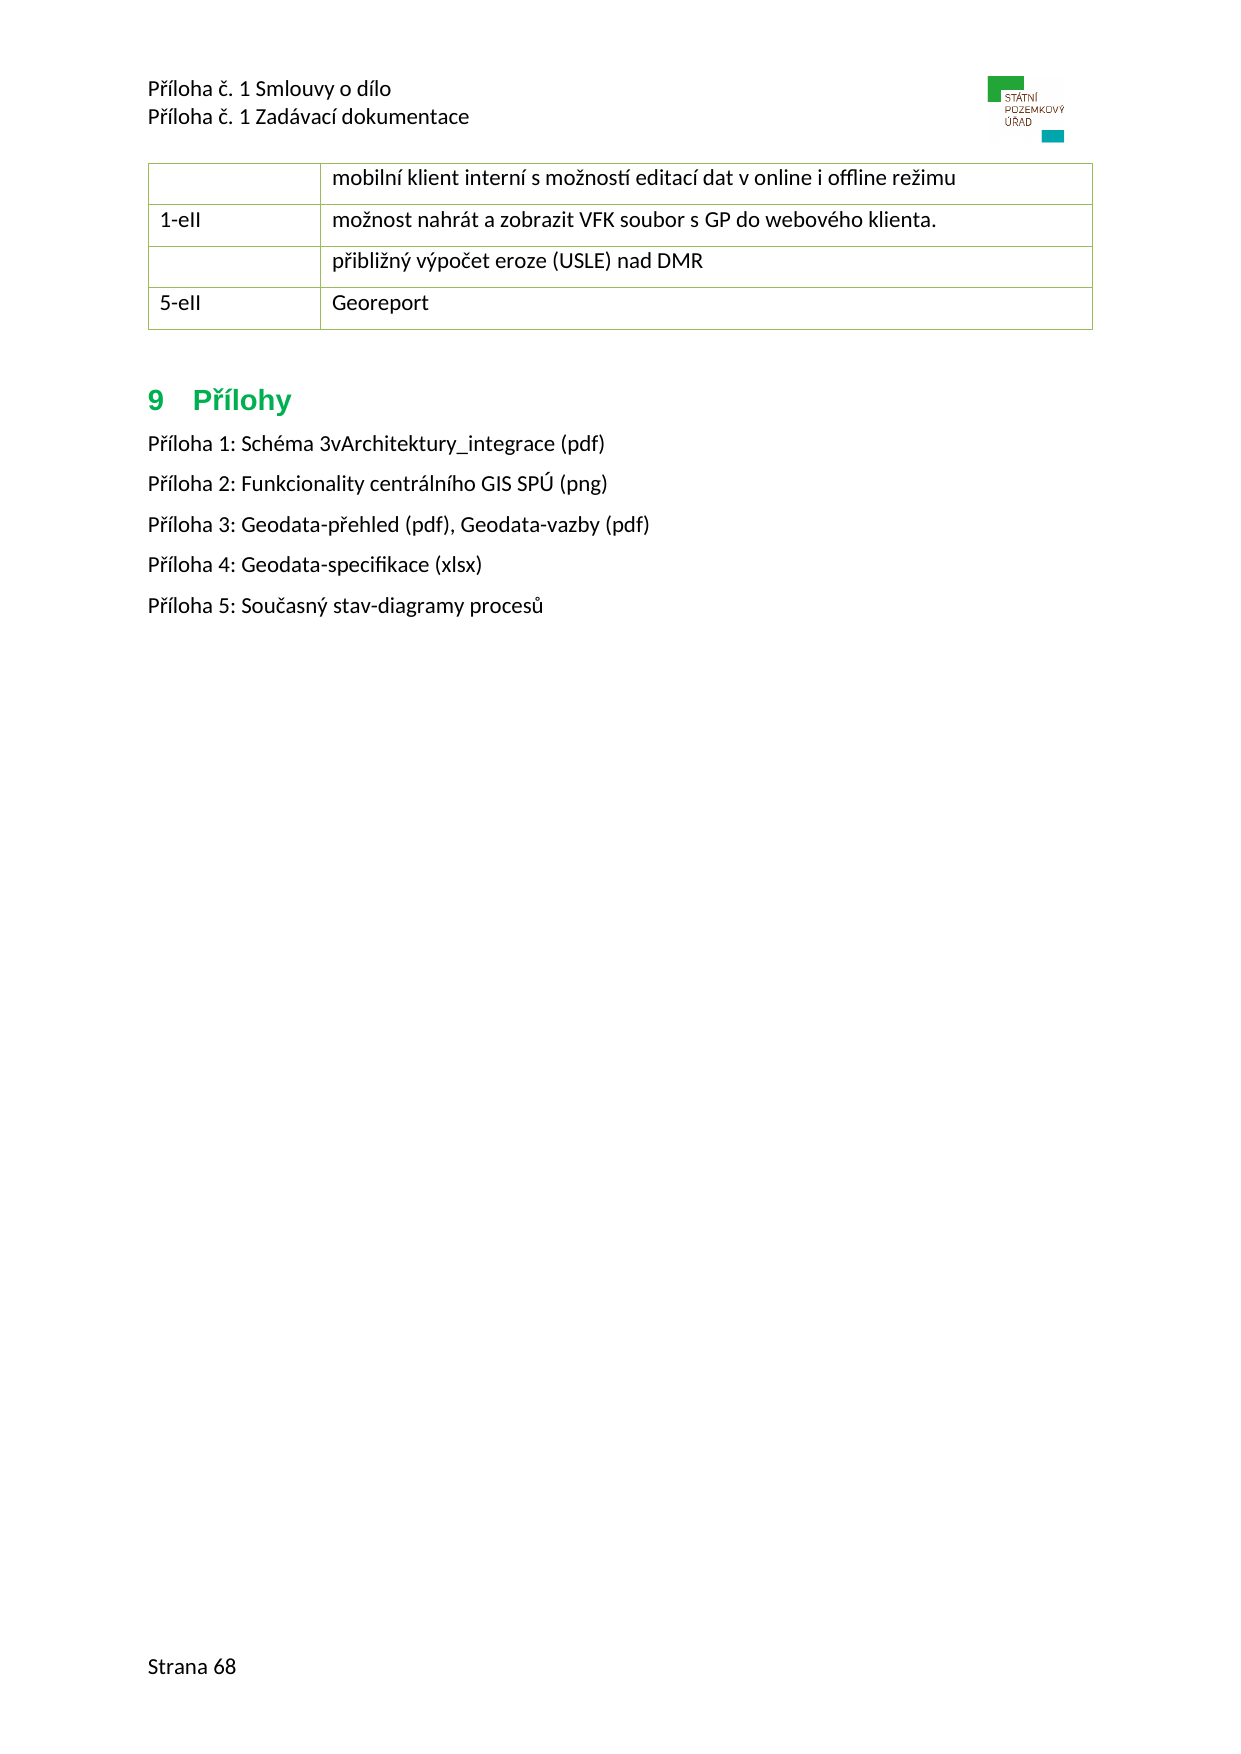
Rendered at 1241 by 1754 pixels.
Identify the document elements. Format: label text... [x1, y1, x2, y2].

text Příloha 4: Geodata-specifikace (xlsx) [148, 550, 1093, 578]
table_cell možnost nahrát a zobrazit VFK soubor s GP do webového klienta. [321, 205, 1092, 246]
table_cell [149, 164, 320, 204]
table_cell 1-eII [149, 205, 320, 246]
table_cell mobilní klient interní s možností editací dat v online i offline režimu [321, 164, 1092, 204]
table_cell Georeport [321, 288, 1092, 329]
text Příloha 1: Schéma 3vArchitektury_integrace (pdf) [148, 429, 1093, 457]
table_cell přibližný výpočet eroze (USLE) nad DMR [321, 247, 1092, 287]
text Příloha 3: Geodata-přehled (pdf), Geodata-vazby (pdf) [148, 510, 1093, 538]
table_cell 5-eII [149, 288, 320, 329]
subtitle Přílohy [148, 383, 1093, 416]
text Příloha 2: Funkcionality centrálního GIS SPÚ (png) [148, 469, 1093, 497]
picture [987, 75, 1065, 143]
text Příloha 5: Současný stav-diagramy procesů [148, 591, 1093, 619]
table_cell [149, 247, 320, 287]
